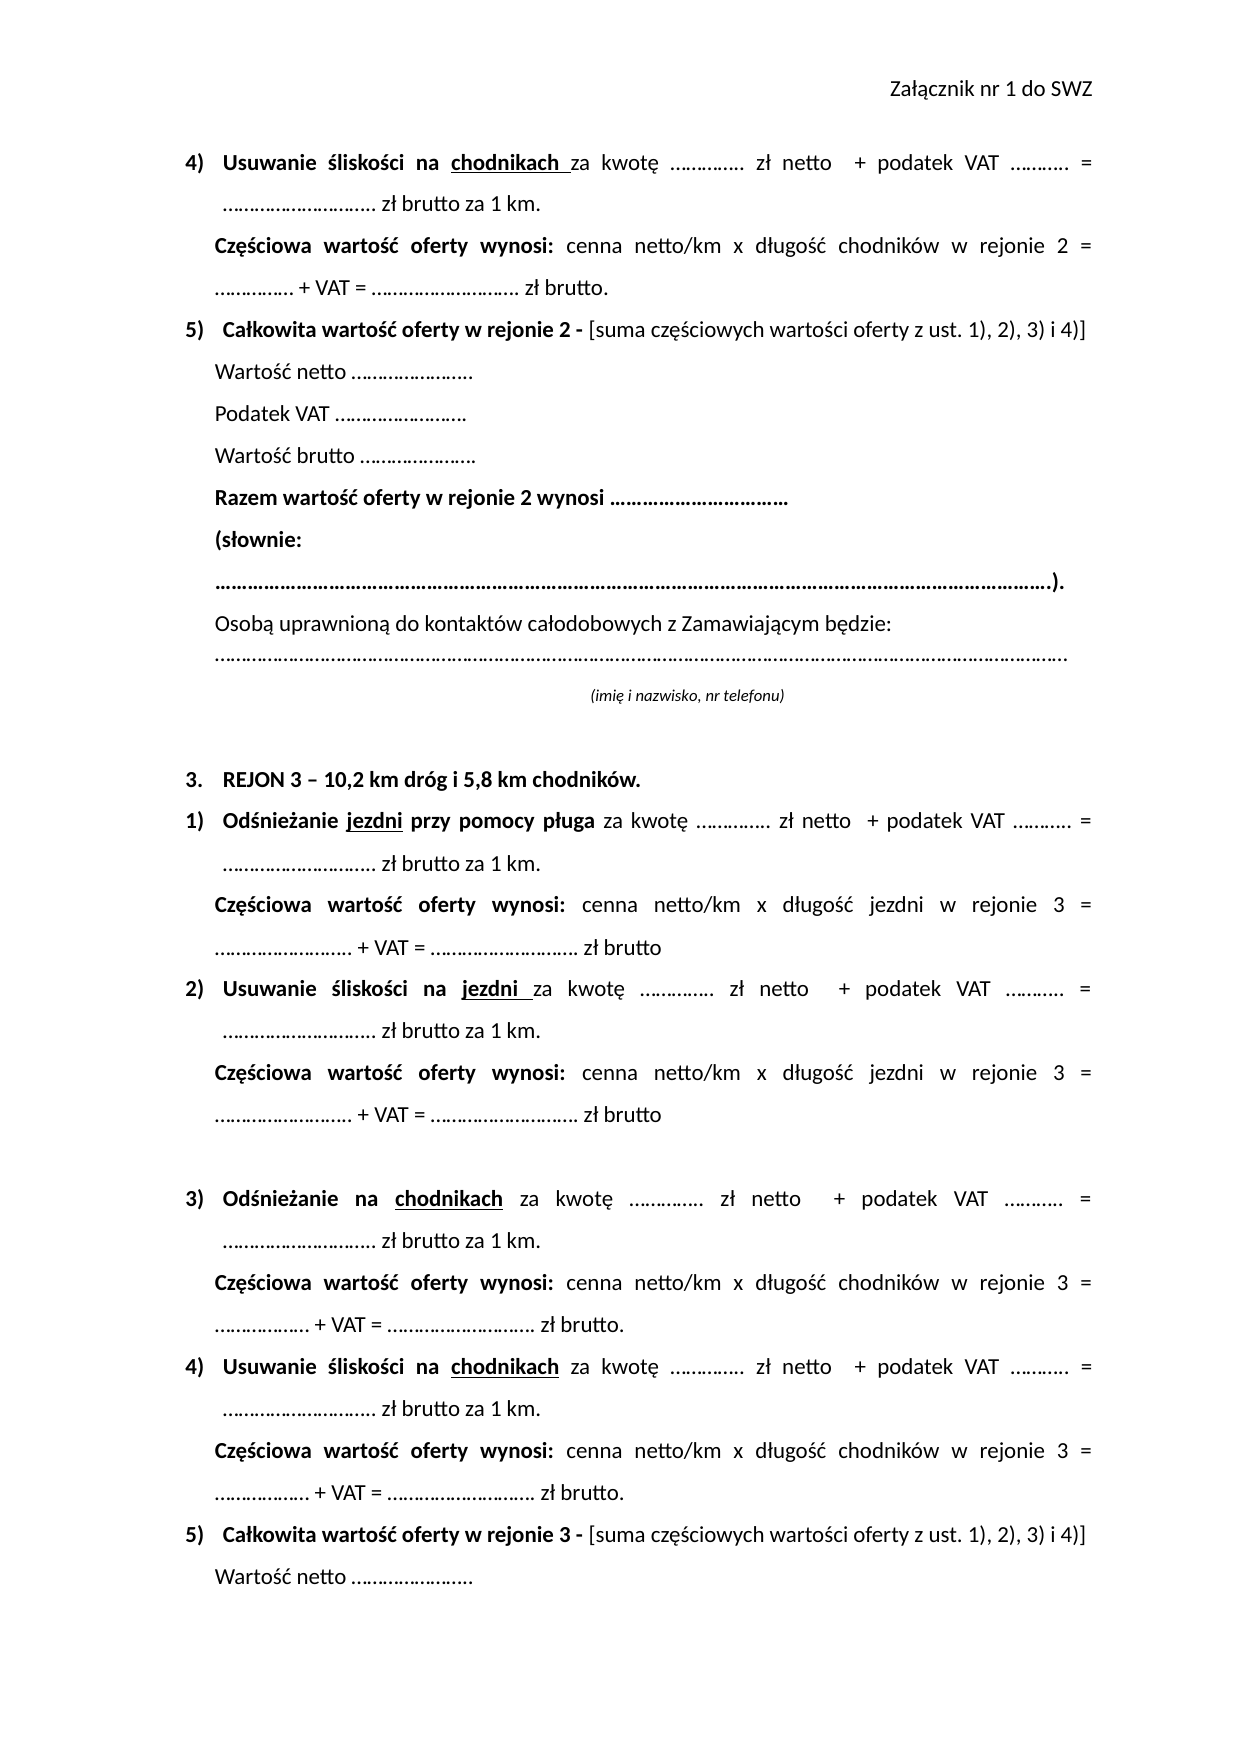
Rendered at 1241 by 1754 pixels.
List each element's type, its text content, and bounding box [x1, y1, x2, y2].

list Usuwanie śliskości na chodnikach za kwotę ………….. zł netto + podatek VAT ……….. = ……………………….. zł brutto za 1 km. [185, 1352, 1093, 1422]
list Osobą uprawnioną do kontaktów całodobowych z Zamawiającym będzie: [214, 609, 1093, 637]
list Odśnieżanie na chodnikach za kwotę ………….. zł netto + podatek VAT ……….. = ……………………….. zł brutto za 1 km. [185, 1184, 1093, 1254]
list Całkowita wartość oferty w rejonie 3 - [suma częściowych wartości oferty z ust. 1), 2), 3) i 4)] [185, 1520, 1093, 1548]
list Usuwanie śliskości na chodnikach za kwotę ………….. zł netto + podatek VAT ……….. = ……………………….. zł brutto za 1 km. [185, 148, 1093, 218]
list Częściowa wartość oferty wynosi: cenna netto/km x długość jezdni w rejonie 3 = …………………….. + VAT = ………………………. zł brutto [214, 891, 1093, 961]
list ……………………………………………………………………………………………………………………………………………… [214, 639, 1093, 667]
list Usuwanie śliskości na jezdni za kwotę ………….. zł netto + podatek VAT ……….. = ……………………….. zł brutto za 1 km. [185, 974, 1093, 1044]
list Wartość netto ………………….. [214, 1562, 1093, 1590]
text (imię i nazwisko, nr telefonu) [516, 685, 1093, 705]
list Częściowa wartość oferty wynosi: cenna netto/km x długość chodników w rejonie 3 = ……………… + VAT = ………………………. zł brutto. [214, 1268, 1093, 1338]
list Wartość brutto …………………. [214, 441, 1093, 469]
list (słownie: ……………………………………………………………………………………………………………………………………….). [214, 525, 1093, 595]
list Częściowa wartość oferty wynosi: cenna netto/km x długość chodników w rejonie 3 = ……………… + VAT = ………………………. zł brutto. [214, 1436, 1093, 1506]
list REJON 3 – 10,2 km dróg i 5,8 km chodników. [185, 765, 1093, 793]
list Częściowa wartość oferty wynosi: cenna netto/km x długość jezdni w rejonie 3 = …………………….. + VAT = ………………………. zł brutto [214, 1058, 1093, 1128]
list Odśnieżanie jezdni przy pomocy pługa za kwotę ………….. zł netto + podatek VAT ……….. = ……………………….. zł brutto za 1 km. [185, 807, 1093, 877]
list Wartość netto ………………….. [214, 357, 1093, 386]
list Podatek VAT ……………………. [214, 399, 1093, 427]
list Razem wartość oferty w rejonie 2 wynosi …………………………… [214, 483, 1093, 511]
list Całkowita wartość oferty w rejonie 2 - [suma częściowych wartości oferty z ust. 1), 2), 3) i 4)] [185, 316, 1093, 343]
list Częściowa wartość oferty wynosi: cenna netto/km x długość chodników w rejonie 2 = …………… + VAT = ………………………. zł brutto. [214, 232, 1093, 302]
